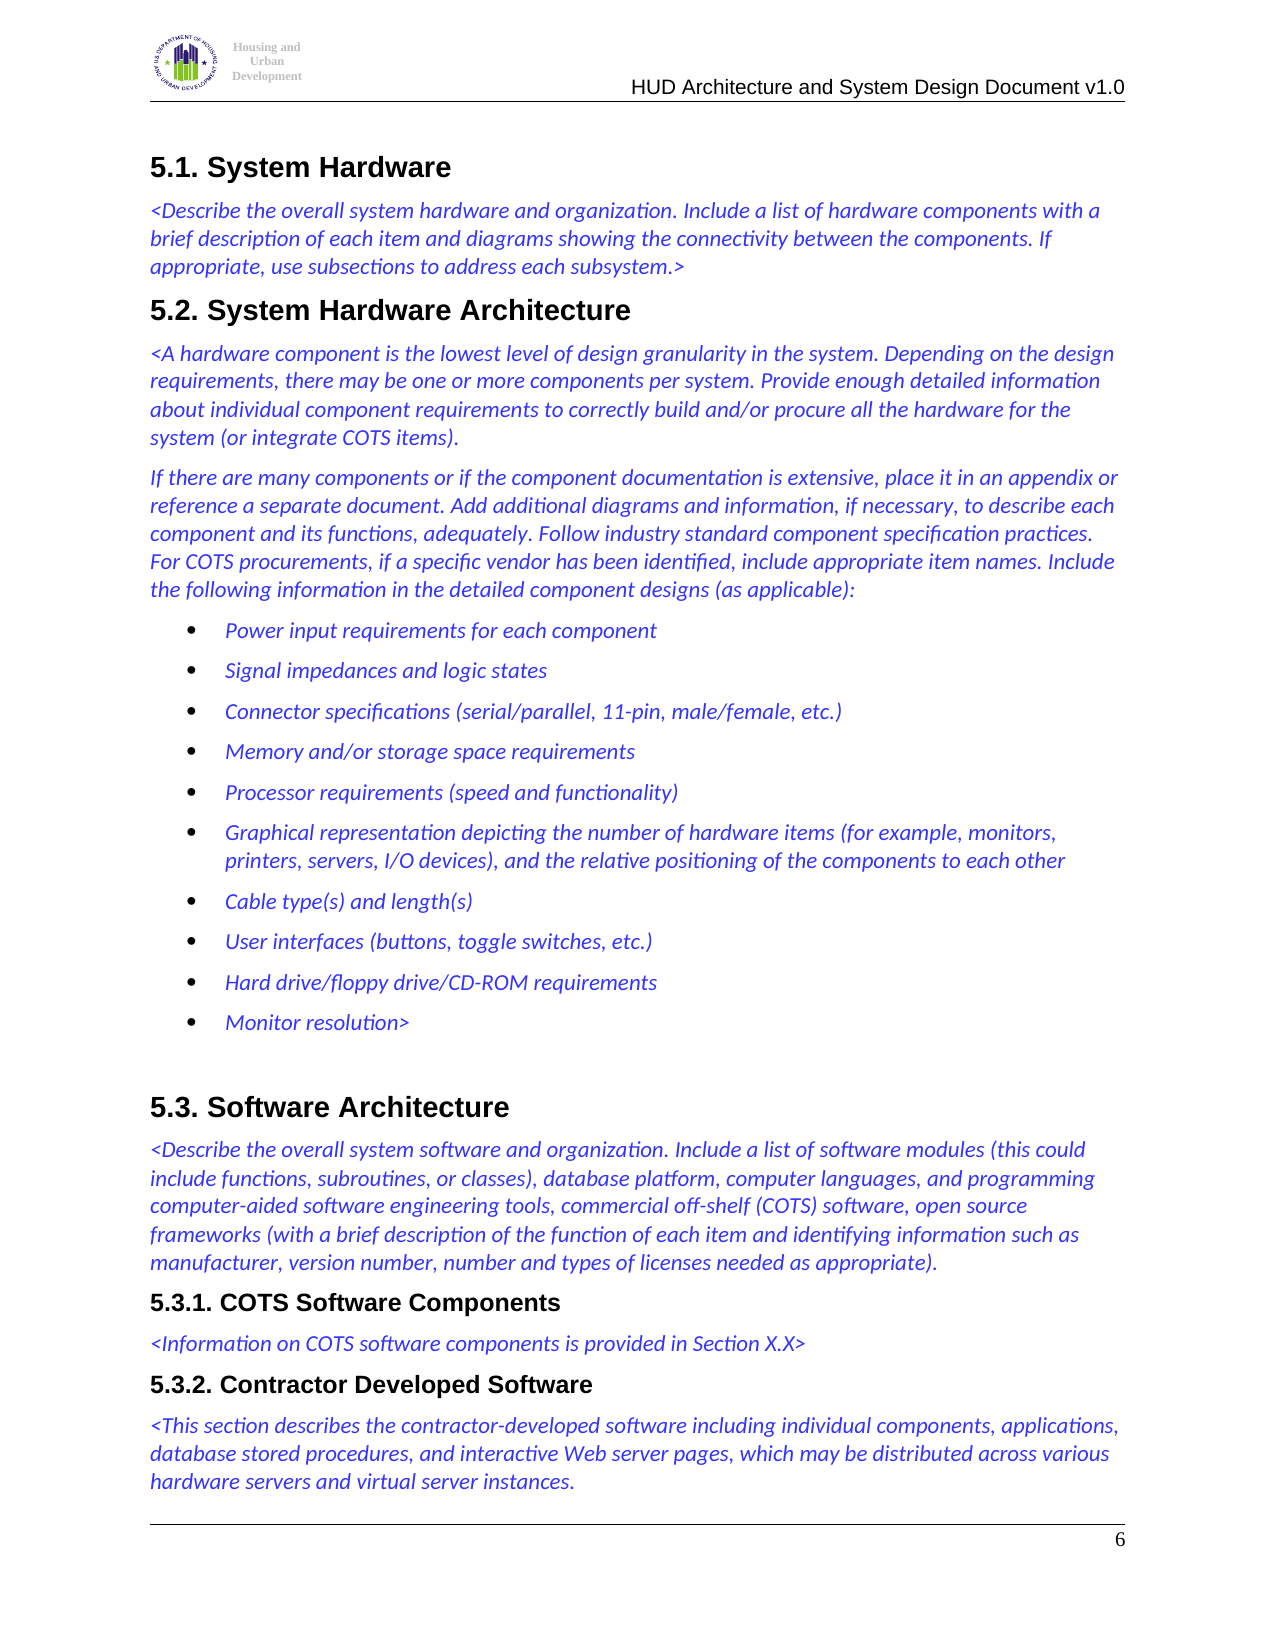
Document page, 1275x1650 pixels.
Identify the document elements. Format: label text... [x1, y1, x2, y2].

subtitle System Hardware Architecture [150, 293, 1125, 326]
text Signal impedances and logic states [187, 656, 1125, 684]
text Cable type(s) and length(s) [187, 887, 1125, 915]
text Processor requirements (speed and functionality) [187, 778, 1125, 806]
text <Describe the overall system software and organization. Include a list of software modules (this could include functions, subroutines, or classes), database platform, computer languages, and programming computer-aided software engineering tools, commercial off-shelf (COTS) software, open source frameworks (with a brief description of the function of each item and identifying information such as manufacturer, version number, number and types of licenses needed as appropriate). [150, 1136, 1125, 1276]
subtitle System Hardware [150, 150, 1125, 183]
text Monitor resolution> [187, 1008, 1125, 1037]
text <Describe the overall system hardware and organization. Include a list of hardware components with a brief description of each item and diagrams showing the connectivity between the components. If appropriate, use subsections to address each subsystem.> [150, 196, 1125, 280]
subtitle COTS Software Components [150, 1288, 1125, 1317]
text Graphical representation depicting the number of hardware items (for example, monitors, printers, servers, I/O devices), and the relative positioning of the components to each other [187, 818, 1125, 874]
text Memory and/or storage space requirements [187, 737, 1125, 765]
text User interfaces (buttons, toggle switches, etc.) [187, 927, 1125, 956]
text Power input requirements for each component [187, 616, 1125, 644]
text <A hardware component is the lowest level of design granularity in the system. Depending on the design requirements, there may be one or more components per system. Provide enough detailed information about individual component requirements to correctly build and/or procure all the hardware for the system (or integrate COTS items). [150, 339, 1125, 451]
text Connector specifications (serial/parallel, 11-pin, male/female, etc.) [187, 697, 1125, 725]
subtitle Software Architecture [150, 1089, 1125, 1123]
subtitle Contractor Developed Software [150, 1370, 1125, 1399]
text If there are many components or if the component documentation is extensive, place it in an appendix or reference a separate document. Add additional diagrams and information, if necessary, to describe each component and its functions, adequately. Follow industry standard component specification practices. For COTS procurements, if a specific vendor has been identified, include appropriate item names. Include the following information in the detailed component designs (as applicable): [150, 463, 1125, 603]
text <Information on COTS software components is provided in Section X.X> [150, 1329, 1125, 1357]
text Hard drive/floppy drive/CD-ROM requirements [187, 968, 1125, 996]
text <This section describes the contractor-developed software including individual components, applications, database stored procedures, and interactive Web server pages, which may be distributed across various hardware servers and virtual server instances. [150, 1411, 1125, 1495]
